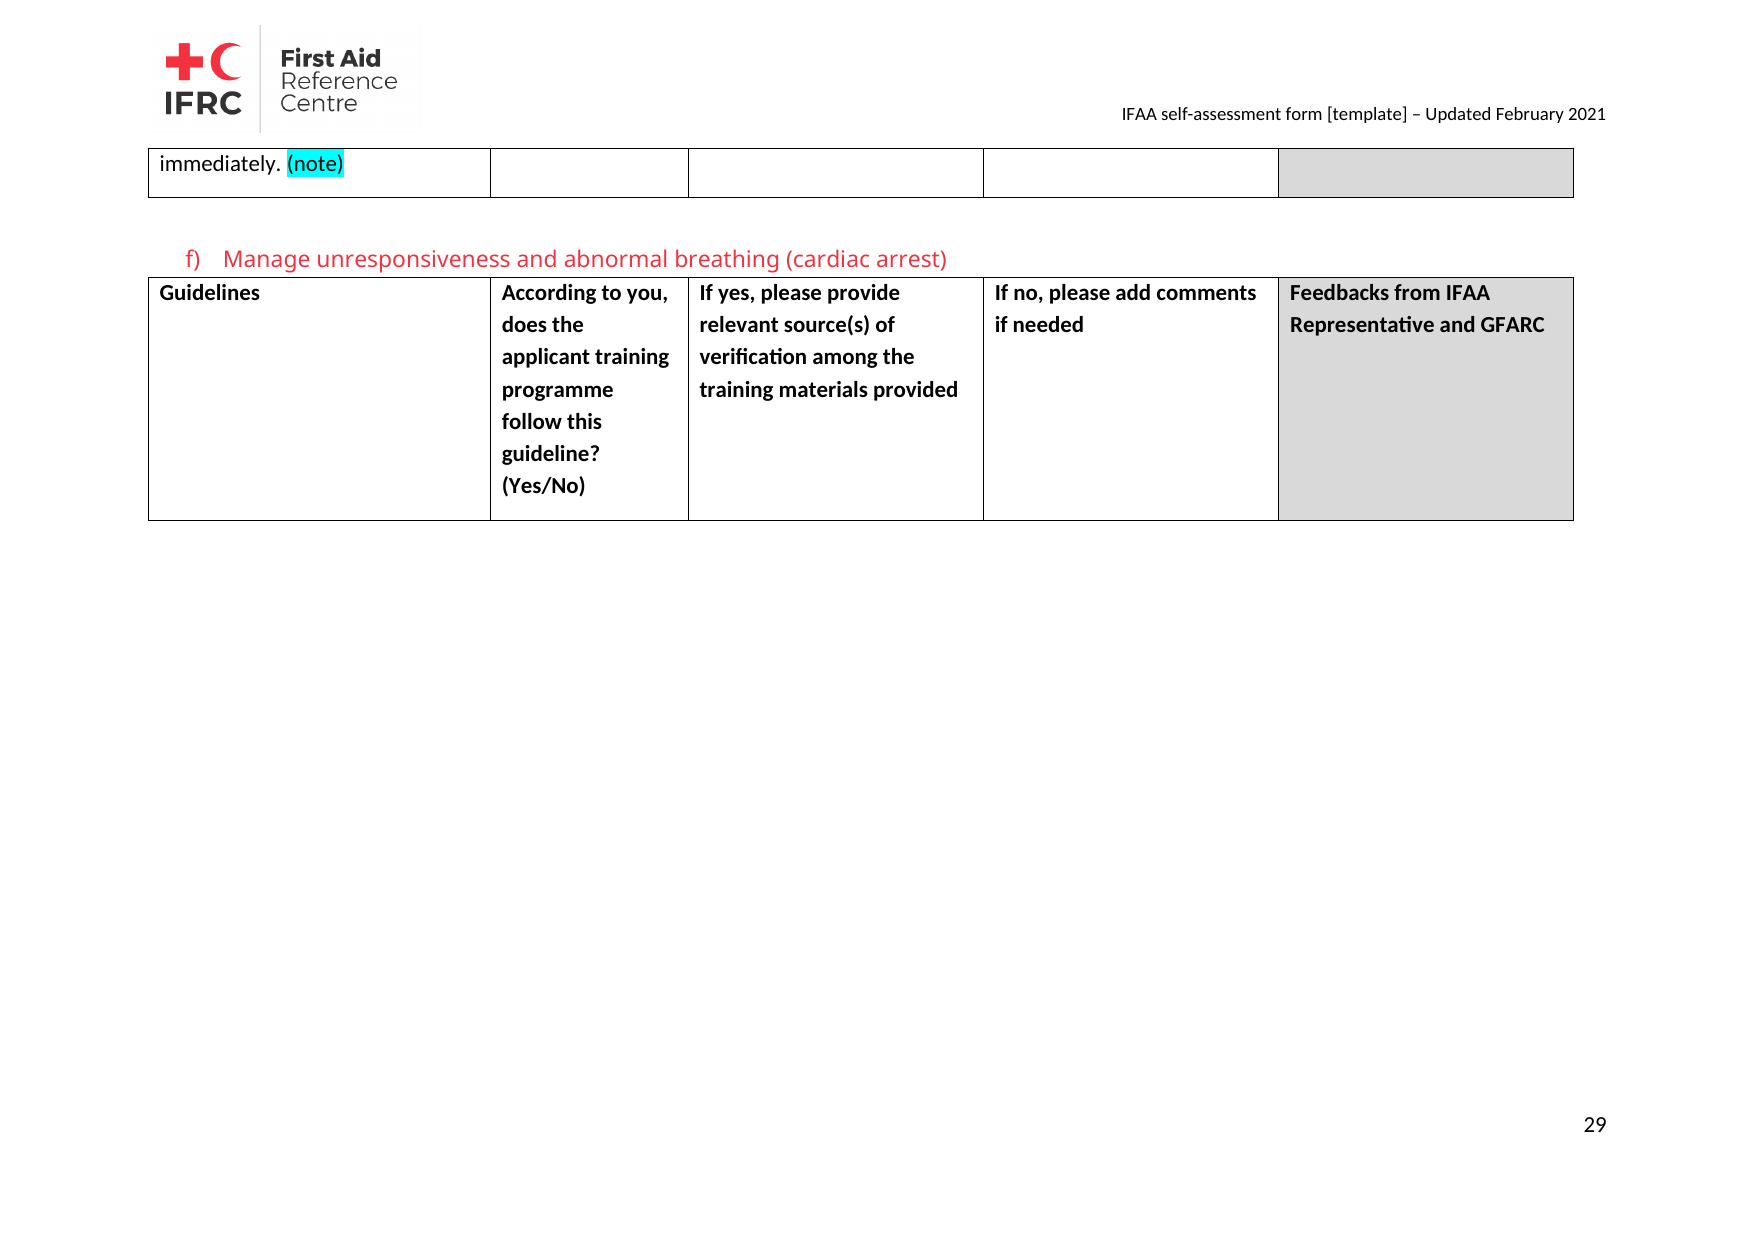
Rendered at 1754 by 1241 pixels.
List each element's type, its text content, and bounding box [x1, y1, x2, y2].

table_header Feedbacks from IFAA Representative and GFARC [1279, 278, 1573, 520]
table_cell [689, 149, 983, 197]
table_header According to you, does the applicant training programme follow this guideline? (Yes/No) [491, 278, 688, 520]
table_cell [491, 149, 688, 197]
table_cell [1279, 149, 1573, 197]
subtitle Manage unresponsiveness and abnormal breathing (cardiac arrest) [185, 243, 1606, 274]
table_header If no, please add comments if needed [984, 278, 1278, 520]
table_cell [984, 149, 1278, 197]
picture [147, 25, 421, 133]
table_header If yes, please provide relevant source(s) of verification among the training materials provided [689, 278, 983, 520]
table_header Guidelines [149, 278, 490, 520]
